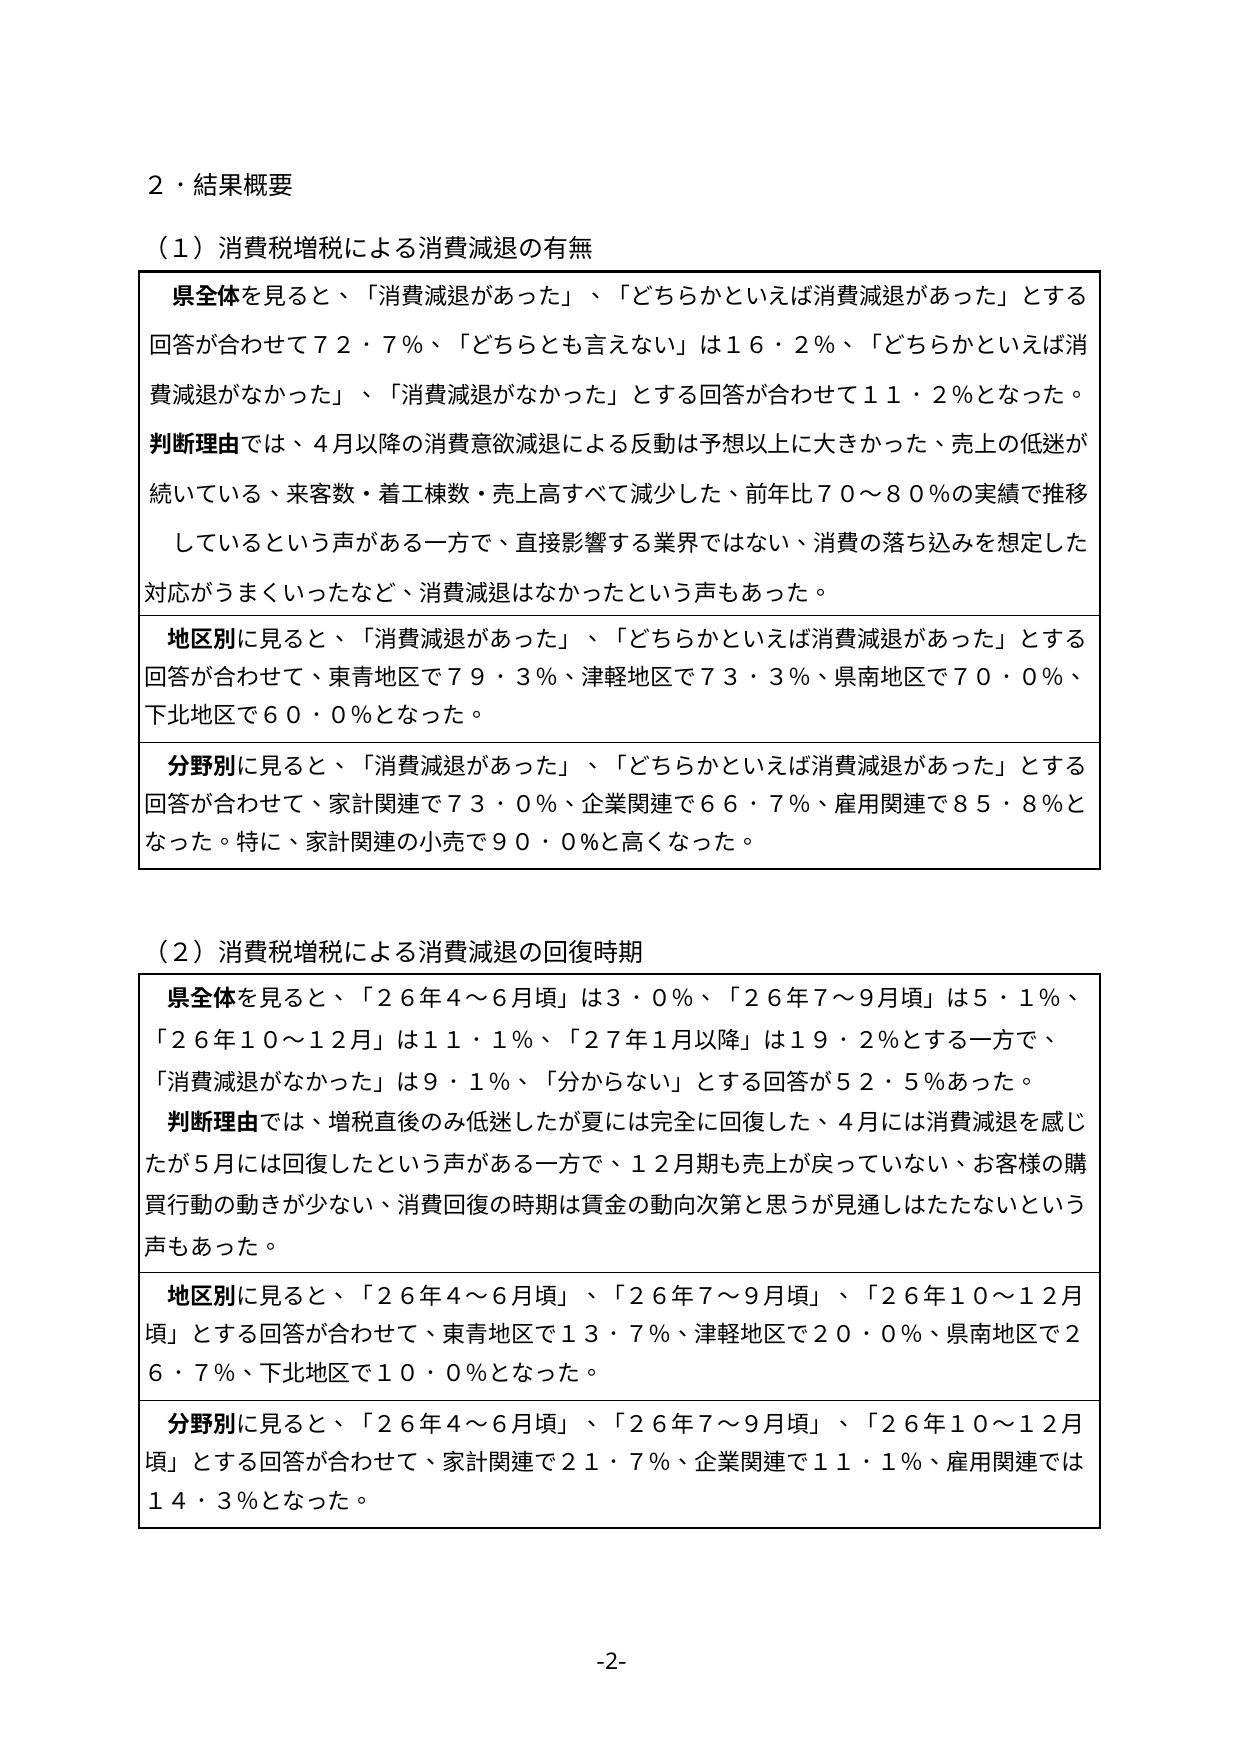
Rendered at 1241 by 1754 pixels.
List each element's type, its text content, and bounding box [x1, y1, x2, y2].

table_cell 地区別に見ると、「２６年４～６月頃」、「２６年７～９月頃」、「２６年１０～１２月頃」とする回答が合わせて、東青地区で１３．７％、津軽地区で２０．０％、県南地区で２ ６．７％、下北地区で１０．０％となった。 [140, 1273, 1099, 1399]
table_cell 分野別に見ると、「消費減退があった」、「どちらかといえば消費減退があった」とする回答が合わせて、家計関連で７３．０％、企業関連で６６．７％、雇用関連で８５．８％となった。特に、家計関連の小売で９０．０%と高くなった。 [140, 743, 1099, 868]
table_header 県全体を見ると、「消費減退があった」、「どちらかといえば消費減退があった」とする回答が合わせて７２．７％、「どちらとも言えない」は１６．２％、「どちらかといえば消費減退がなかった」、「消費減退がなかった」とする回答が合わせて１１．２％となった。判断理由では、４月以降の消費意欲減退による反動は予想以上に大きかった、売上の低迷が続いている、来客数・着工棟数・売上高すべて減少した、前年比７０～８０％の実績で推移しているという声がある一方で、直接影響する業界ではない、消費の落ち込みを想定した 対応がうまくいったなど、消費減退はなかったという声もあった。 [140, 273, 1099, 615]
text （１）消費税増税による消費減退の有無 [143, 231, 1173, 264]
table_cell 地区別に見ると、「消費減退があった」、「どちらかといえば消費減退があった」とする回答が合わせて、東青地区で７９．３％、津軽地区で７３．３％、県南地区で７０．０％、下北地区で６０．０％となった。 [140, 616, 1099, 742]
table_header 県全体を見ると、「２６年４～６月頃」は３．０％、「２６年７～９月頃」は５．１％、 「２６年１０～１２月」は１１．１％、「２７年１月以降」は１９．２％とする一方で、 「消費減退がなかった」は９．１％、「分からない」とする回答が５２．５％あった。 判断理由では、増税直後のみ低迷したが夏には完全に回復した、４月には消費減退を感じたが５月には回復したという声がある一方で、１２月期も売上が戻っていない、お客様の購買行動の動きが少ない、消費回復の時期は賃金の動向次第と思うが見通しはたたないという声もあった。 [140, 975, 1099, 1271]
subtitle ２．結果概要 [143, 168, 1173, 202]
text （２）消費税増税による消費減退の回復時期 [143, 934, 1173, 968]
table_cell 分野別に見ると、「２６年４～６月頃」、「２６年７～９月頃」、「２６年１０～１２月頃」とする回答が合わせて、家計関連で２１．７％、企業関連で１１．１％、雇用関連では １４．３％となった。 [140, 1401, 1099, 1527]
